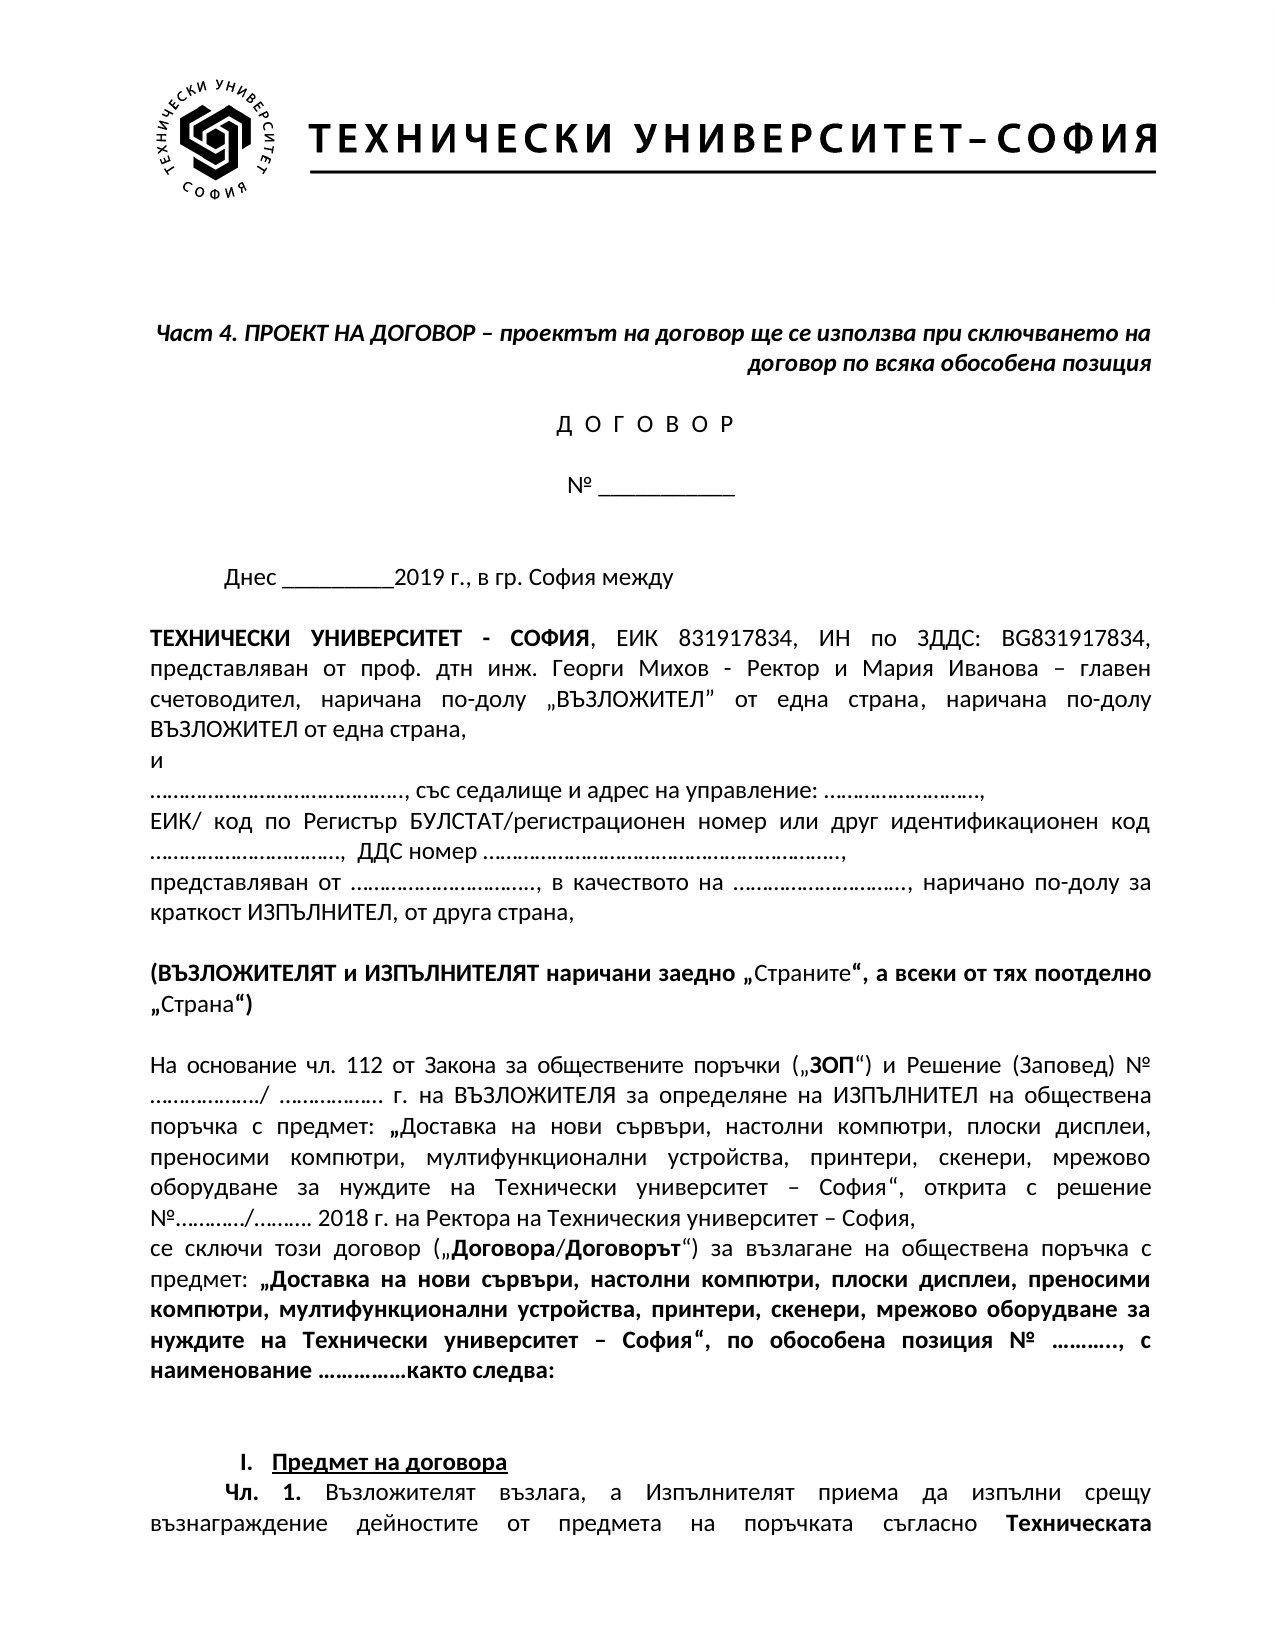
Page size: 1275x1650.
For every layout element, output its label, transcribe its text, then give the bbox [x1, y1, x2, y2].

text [150, 1476, 1152, 1537]
text На основание чл. 112 от Закона за обществените поръчки („ЗОП“) и Решение (Заповед) № ………………./ ……………… г. на ВЪЗЛОЖИТЕЛЯ за определяне на ИЗПЪЛНИТЕЛ на обществена поръчка с предмет: „Доставка на нови сървъри, настолни компютри, плоски дисплеи, преносими компютри, мултифункционални устройства, принтери, скенери, мрежово оборудване за нуждите на Технически университет – София“, открита с решение №…………/………. 2018 г. на Ректора на Техническия университет – София, [150, 1049, 1152, 1232]
text представляван от ………………………….., в качеството на …………………………, наричано по-долу за краткост ИЗПЪЛНИТЕЛ, от друга страна, [150, 866, 1152, 927]
text …………………………………….., със седалище и адрес на управление: ………………………, [150, 774, 1152, 805]
text ДОГОВОР [150, 408, 1152, 439]
text ЕИК/ код по Регистър БУЛСТАТ/регистрационен номер или друг идентификационен код ……………………………, ДДС номер …………………………………………………….., [150, 805, 1152, 866]
text и [150, 744, 1152, 774]
text № ___________ [150, 469, 1152, 500]
text Част 4. ПРОЕКТ НА ДОГОВОР – проектът на договор ще се използва при сключването на договор по всяка обособена позиция [150, 317, 1152, 378]
picture [39, 8, 1273, 305]
text Днес _________2019 г., в гр. София между [150, 561, 1152, 591]
text се сключи този договор („Договора/Договорът“) за възлагане на обществена поръчка с предмет: „Доставка на нови сървъри, настолни компютри, плоски дисплеи, преносими компютри, мултифункционални устройства, принтери, скенери, мрежово оборудване за нуждите на Технически университет – София“, по обособена позиция № ……….., с наименование ……………както следва: [150, 1232, 1152, 1385]
list Предмет на договора [253, 1446, 1152, 1476]
text (ВЪЗЛОЖИТЕЛЯТ и ИЗПЪЛНИТЕЛЯТ наричани заедно „Страните“, а всеки от тях поотделно „Страна“) [150, 958, 1152, 1019]
text ТЕХНИЧЕСКИ УНИВЕРСИТЕТ - СОФИЯ, ЕИК 831917834, ИН по ЗДДС: BG831917834, представляван от проф. дтн инж. Георги Михов - Ректор и Мария Иванова – главен счетоводител, наричана по-долу „ВЪЗЛОЖИТЕЛ” от една страна, наричана по-долу ВЪЗЛОЖИТЕЛ от една страна, [150, 622, 1152, 744]
